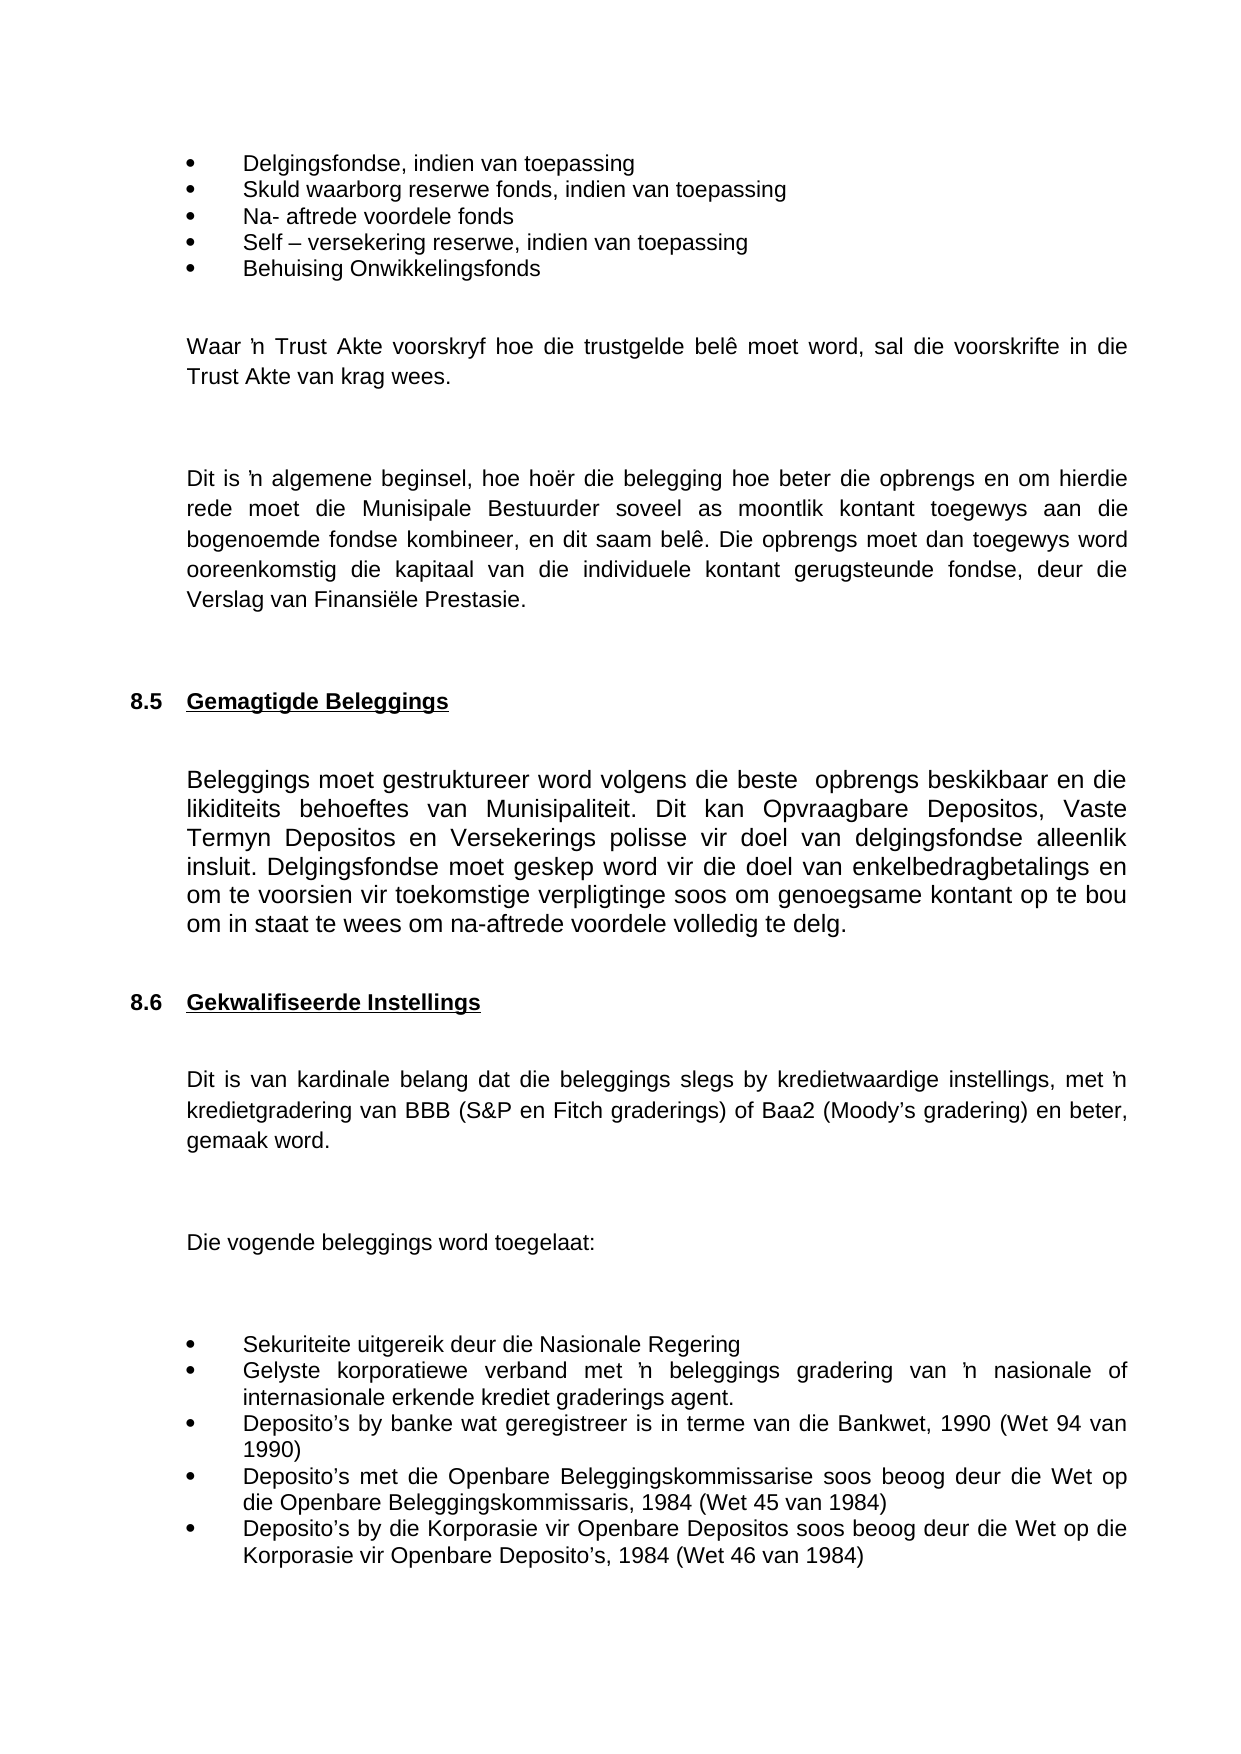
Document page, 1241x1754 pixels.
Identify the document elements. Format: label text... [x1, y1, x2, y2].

list Sekuriteite uitgereik deur die Nasionale Regering [186, 1331, 1128, 1357]
list Deposito’s met die Openbare Beleggingskommissarise soos beoog deur die Wet op die Openbare Beleggingskommissaris, 1984 (Wet 45 van 1984) [186, 1463, 1128, 1515]
list Gelyste korporatiewe verband met ŉ beleggings gradering van ŉ nasionale of internasionale erkende krediet graderings agent. [186, 1357, 1128, 1410]
list Gemagtigde Beleggings [130, 688, 1128, 714]
list Deposito’s by banke wat geregistreer is in terme van die Bankwet, 1990 (Wet 94 van 1990) [186, 1410, 1128, 1463]
list Self – versekering reserwe, indien van toepassing [186, 229, 1128, 255]
text Waar ŉ Trust Akte voorskryf hoe die trustgelde belê moet word, sal die voorskrifte in die Trust Akte van krag wees. [186, 333, 1128, 389]
list Na- aftrede voordele fonds [186, 203, 1128, 229]
list Delgingsfondse, indien van toepassing [186, 150, 1128, 176]
text Beleggings moet gestruktureer word volgens die beste opbrengs beskikbaar en die likiditeits behoeftes van Munisipaliteit. Dit kan Opvraagbare Depositos, Vaste Termyn Depositos en Versekerings polisse vir doel van delgingsfondse alleenlik insluit. Delgingsfondse moet geskep word vir die doel van enkelbedragbetalings en om te voorsien vir toekomstige verpligtinge soos om genoegsame kontant op te bou om in staat te wees om na-aftrede voordele volledig te delg. [186, 765, 1128, 938]
text Dit is van kardinale belang dat die beleggings slegs by kredietwaardige instellings, met ŉ kredietgradering van BBB (S&P en Fitch graderings) of Baa2 (Moody’s gradering) en beter, gemaak word. [186, 1066, 1128, 1153]
text Dit is ŉ algemene beginsel, hoe hoër die belegging hoe beter die opbrengs en om hierdie rede moet die Munisipale Bestuurder soveel as moontlik kontant toegewys aan die bogenoemde fondse kombineer, en dit saam belê. Die opbrengs moet dan toegewys word ooreenkomstig die kapitaal van die individuele kontant gerugsteunde fondse, deur die Verslag van Finansiële Prestasie. [186, 465, 1128, 612]
list Behuising Onwikkelingsfonds [186, 255, 1128, 282]
list Gekwalifiseerde Instellings [130, 989, 1128, 1015]
text Die vogende beleggings word toegelaat: [186, 1229, 1128, 1255]
list Skuld waarborg reserwe fonds, indien van toepassing [186, 176, 1128, 203]
list Deposito’s by die Korporasie vir Openbare Depositos soos beoog deur die Wet op die Korporasie vir Openbare Deposito’s, 1984 (Wet 46 van 1984) [186, 1515, 1128, 1568]
